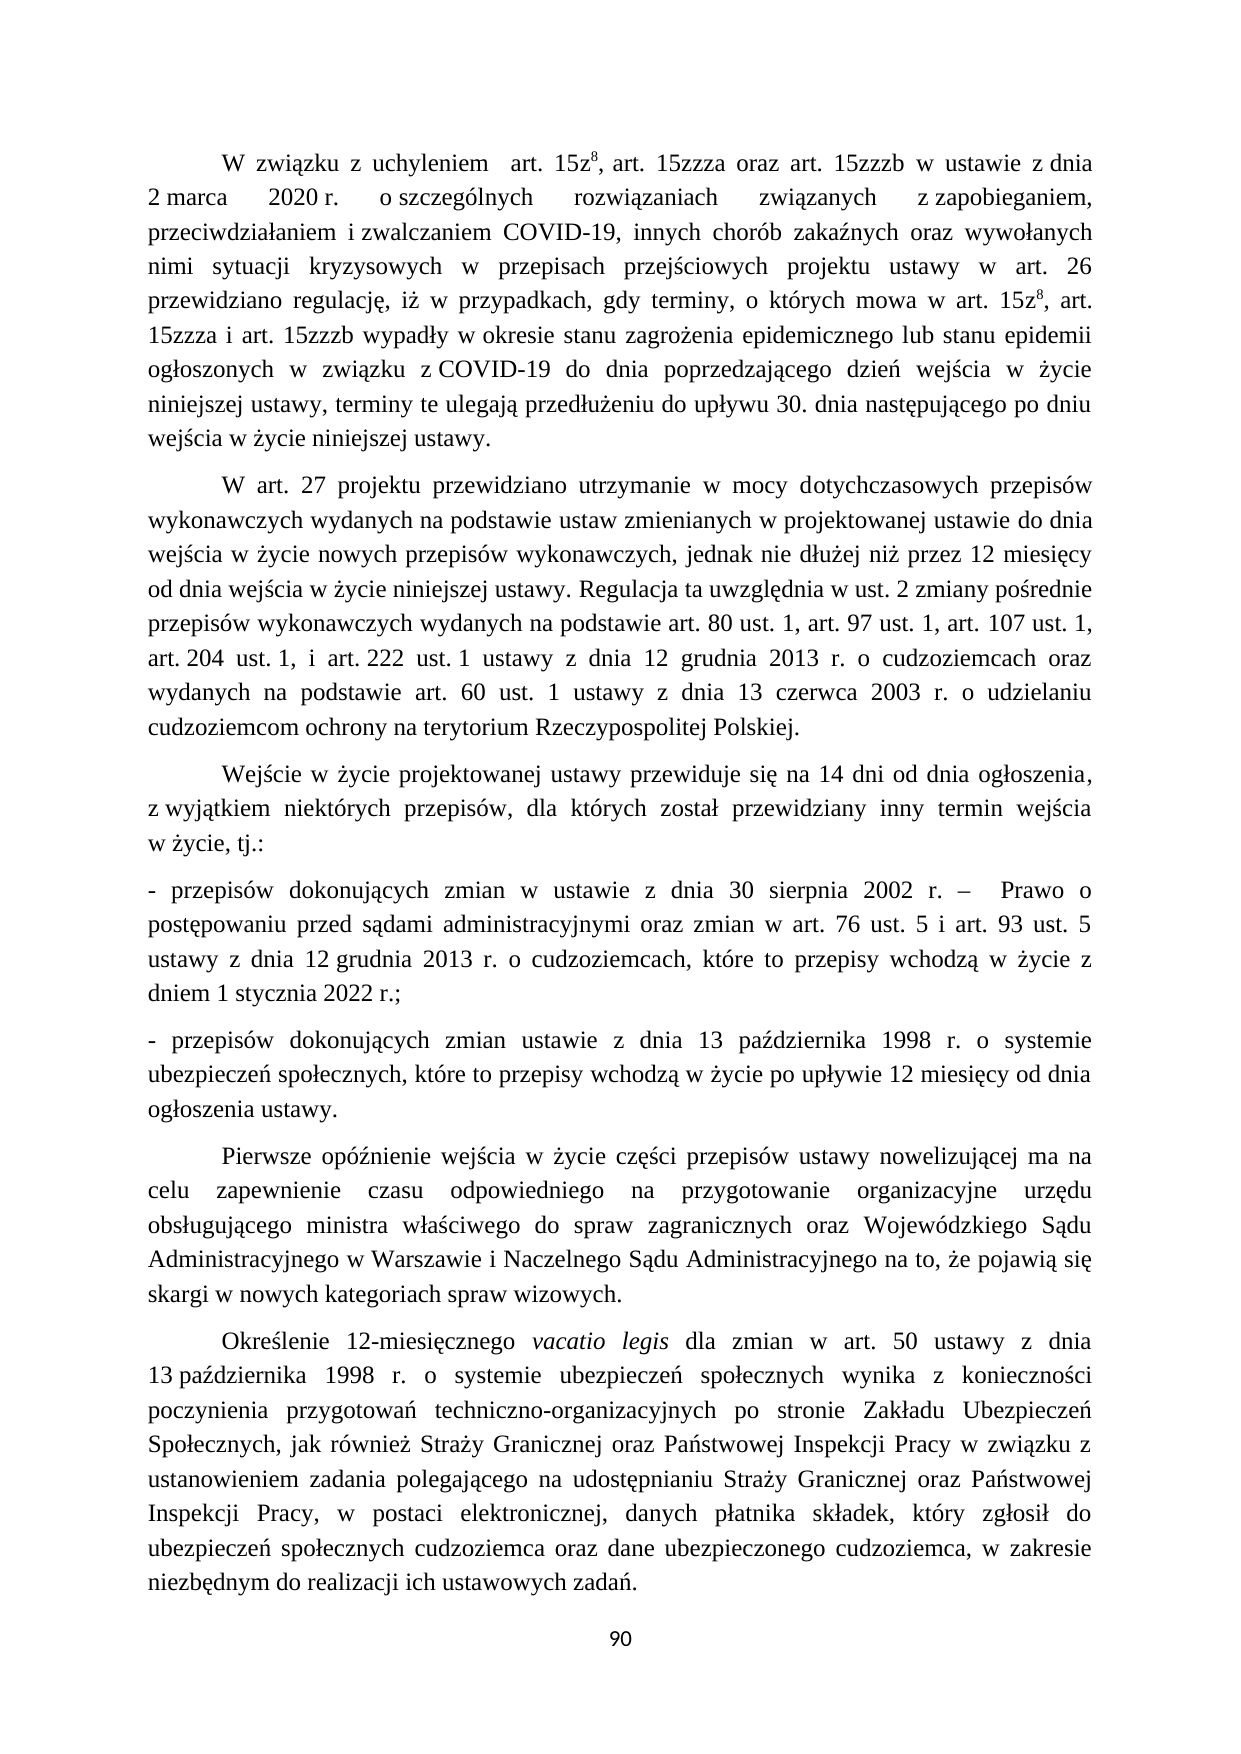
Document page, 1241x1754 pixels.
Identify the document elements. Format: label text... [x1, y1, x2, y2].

text Określenie 12-miesięcznego vacatio legis dla zmian w art. 50 ustawy z dnia 13 października 1998 r. o systemie ubezpieczeń społecznych wynika z konieczności poczynienia przygotowań techniczno-organizacyjnych po stronie Zakładu Ubezpieczeń Społecznych, jak również Straży Granicznej oraz Państwowej Inspekcji Pracy w związku z ustanowieniem zadania polegającego na udostępnianiu Straży Granicznej oraz Państwowej Inspekcji Pracy, w postaci elektronicznej, danych płatnika składek, który zgłosił do ubezpieczeń społecznych cudzoziemca oraz dane ubezpieczonego cudzoziemca, w zakresie niezbędnym do realizacji ich ustawowych zadań. [148, 1326, 1093, 1596]
text - przepisów dokonujących zmian ustawie z dnia 13 października 1998 r. o systemie ubezpieczeń społecznych, które to przepisy wchodzą w życie po upływie 12 miesięcy od dnia ogłoszenia ustawy. [148, 1025, 1093, 1123]
text W związku z uchyleniem art. 15z8, art. 15zzza oraz art. 15zzzb w ustawie z dnia 2 marca 2020 r. o szczególnych rozwiązaniach związanych z zapobieganiem, przeciwdziałaniem i zwalczaniem COVID-19, innych chorób zakaźnych oraz wywołanych nimi sytuacji kryzysowych w przepisach przejściowych projektu ustawy w art. 26 przewidziano regulację, iż w przypadkach, gdy terminy, o których mowa w art. 15z8, art. 15zzza i art. 15zzzb wypadły w okresie stanu zagrożenia epidemicznego lub stanu epidemii ogłoszonych w związku z COVID-19 do dnia poprzedzającego dzień wejścia w życie niniejszej ustawy, terminy te ulegają przedłużeniu do upływu 30. dnia następującego po dniu wejścia w życie niniejszej ustawy. [148, 148, 1093, 452]
text W art. 27 projektu przewidziano utrzymanie w mocy dotychczasowych przepisów wykonawczych wydanych na podstawie ustaw zmienianych w projektowanej ustawie do dnia wejścia w życie nowych przepisów wykonawczych, jednak nie dłużej niż przez 12 miesięcy od dnia wejścia w życie niniejszej ustawy. Regulacja ta uwzględnia w ust. 2 zmiany pośrednie przepisów wykonawczych wydanych na podstawie art. 80 ust. 1, art. 97 ust. 1, art. 107 ust. 1, art. 204 ust. 1, i art. 222 ust. 1 ustawy z dnia 12 grudnia 2013 r. o cudzoziemcach oraz wydanych na podstawie art. 60 ust. 1 ustawy z dnia 13 czerwca 2003 r. o udzielaniu cudzoziemcom ochrony na terytorium Rzeczypospolitej Polskiej. [148, 470, 1093, 741]
text Pierwsze opóźnienie wejścia w życie części przepisów ustawy nowelizującej ma na celu zapewnienie czasu odpowiedniego na przygotowanie organizacyjne urzędu obsługującego ministra właściwego do spraw zagranicznych oraz Wojewódzkiego Sądu Administracyjnego w Warszawie i Naczelnego Sądu Administracyjnego na to, że pojawią się skargi w nowych kategoriach spraw wizowych. [148, 1141, 1093, 1308]
text Wejście w życie projektowanej ustawy przewiduje się na 14 dni od dnia ogłoszenia, z wyjątkiem niektórych przepisów, dla których został przewidziany inny termin wejścia w życie, tj.: [148, 759, 1093, 856]
text - przepisów dokonujących zmian w ustawie z dnia 30 sierpnia 2002 r. – Prawo o postępowaniu przed sądami administracyjnymi oraz zmian w art. 76 ust. 5 i art. 93 ust. 5 ustawy z dnia 12 grudnia 2013 r. o cudzoziemcach, które to przepisy wchodzą w życie z dniem 1 stycznia 2022 r.; [148, 875, 1093, 1007]
